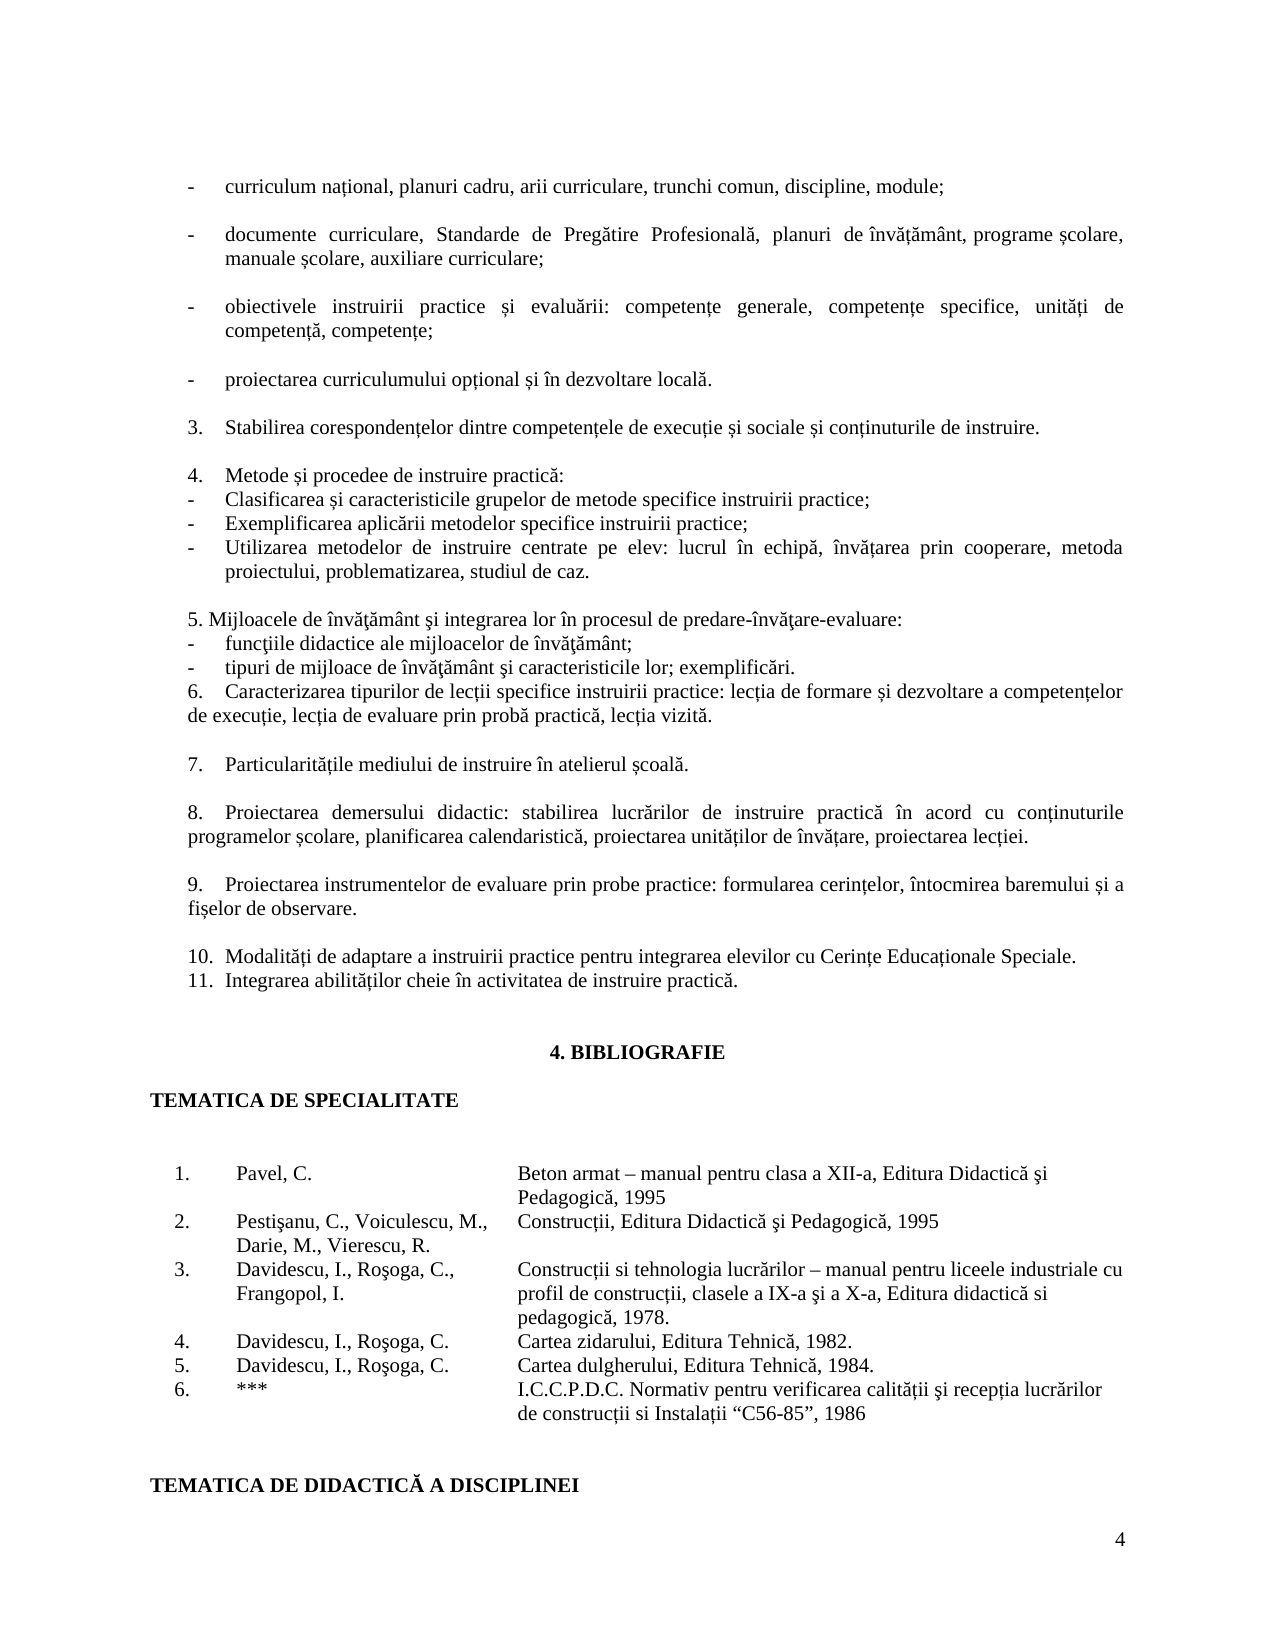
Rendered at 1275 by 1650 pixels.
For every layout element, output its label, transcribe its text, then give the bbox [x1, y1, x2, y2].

list curriculum național, planuri cadru, arii curriculare, trunchi comun, discipline, module; [187, 174, 1125, 198]
table_cell 3. [139, 1257, 225, 1329]
list Particularitățile mediului de instruire în atelierul școală. [187, 752, 1125, 776]
table_cell Cartea zidarului, Editura Tehnică, 1982. [506, 1329, 1136, 1353]
list Modalități de adaptare a instruirii practice pentru integrarea elevilor cu Cerințe Educaționale Speciale. [187, 944, 1125, 968]
table_header Beton armat – manual pentru clasa a XII-a, Editura Didactică şi Pedagogică, 1995 [506, 1161, 1136, 1209]
table_cell 6. [139, 1377, 225, 1425]
table_cell *** [225, 1377, 506, 1425]
list tipuri de mijloace de învăţământ şi caracteristicile lor; exemplificări. [187, 655, 1125, 679]
text 5. Mijloacele de învăţământ şi integrarea lor în procesul de predare-învăţare-evaluare: [150, 607, 1125, 631]
table_header Pavel, C. [225, 1161, 506, 1209]
list Caracterizarea tipurilor de lecții specifice instruirii practice: lecția de formare și dezvoltare a competențelor de execuție, lecția de evaluare prin probă practică, lecția vizită. [187, 679, 1125, 727]
table_cell 4. [139, 1329, 225, 1353]
list Utilizarea metodelor de instruire centrate pe elev: lucrul în echipă, învățarea prin cooperare, metoda proiectului, problematizarea, studiul de caz. [187, 535, 1125, 583]
table_cell Davidescu, I., Roşoga, C. [225, 1329, 506, 1353]
text TEMATICA DE DIDACTICĂ A DISCIPLINEI [150, 1473, 1125, 1497]
table_cell Cartea dulgherului, Editura Tehnică, 1984. [506, 1353, 1136, 1377]
list Integrarea abilităților cheie în activitatea de instruire practică. [187, 968, 1125, 992]
list Metode și procedee de instruire practică: [187, 463, 1125, 487]
list funcţiile didactice ale mijloacelor de învăţământ; [187, 631, 1125, 655]
text TEMATICA DE SPECIALITATE [150, 1088, 1125, 1112]
table_cell Construcții, Editura Didactică şi Pedagogică, 1995 [506, 1209, 1136, 1257]
text 4. BIBLIOGRAFIE [150, 1040, 1125, 1064]
list obiectivele instruirii practice și evaluării: competențe generale, competențe specifice, unități de competență, competențe; [187, 294, 1125, 342]
table_cell Pestişanu, C., Voiculescu, M., Darie, M., Vierescu, R. [225, 1209, 506, 1257]
table_header 1. [139, 1161, 225, 1209]
table_cell Construcții si tehnologia lucrărilor – manual pentru liceele industriale cu profil de construcții, clasele a IX-a şi a X-a, Editura didactică si pedagogică, 1978. [506, 1257, 1136, 1329]
list Clasificarea și caracteristicile grupelor de metode specifice instruirii practice; [187, 487, 1125, 511]
table_cell I.C.C.P.D.C. Normativ pentru verificarea calității şi recepția lucrărilor de construcții si Instalații “C56-85”, 1986 [506, 1377, 1136, 1425]
list proiectarea curriculumului opțional și în dezvoltare locală. [187, 367, 1125, 391]
list Proiectarea demersului didactic: stabilirea lucrărilor de instruire practică în acord cu conținuturile programelor școlare, planificarea calendaristică, proiectarea unităților de învățare, proiectarea lecției. [187, 800, 1125, 848]
list Proiectarea instrumentelor de evaluare prin probe practice: formularea cerințelor, întocmirea baremului și a fișelor de observare. [187, 872, 1125, 920]
list Exemplificarea aplicării metodelor specifice instruirii practice; [187, 511, 1125, 535]
table_cell Davidescu, I., Roşoga, C., Frangopol, I. [225, 1257, 506, 1329]
list Stabilirea corespondențelor dintre competențele de execuție și sociale și conținuturile de instruire. [187, 415, 1125, 439]
table_cell 2. [139, 1209, 225, 1257]
list documente curriculare, Standarde de Pregătire Profesională, planuri de învățământ, programe școlare, manuale școlare, auxiliare curriculare; [187, 222, 1125, 270]
table_cell Davidescu, I., Roşoga, C. [225, 1353, 506, 1377]
table_cell 5. [139, 1353, 225, 1377]
